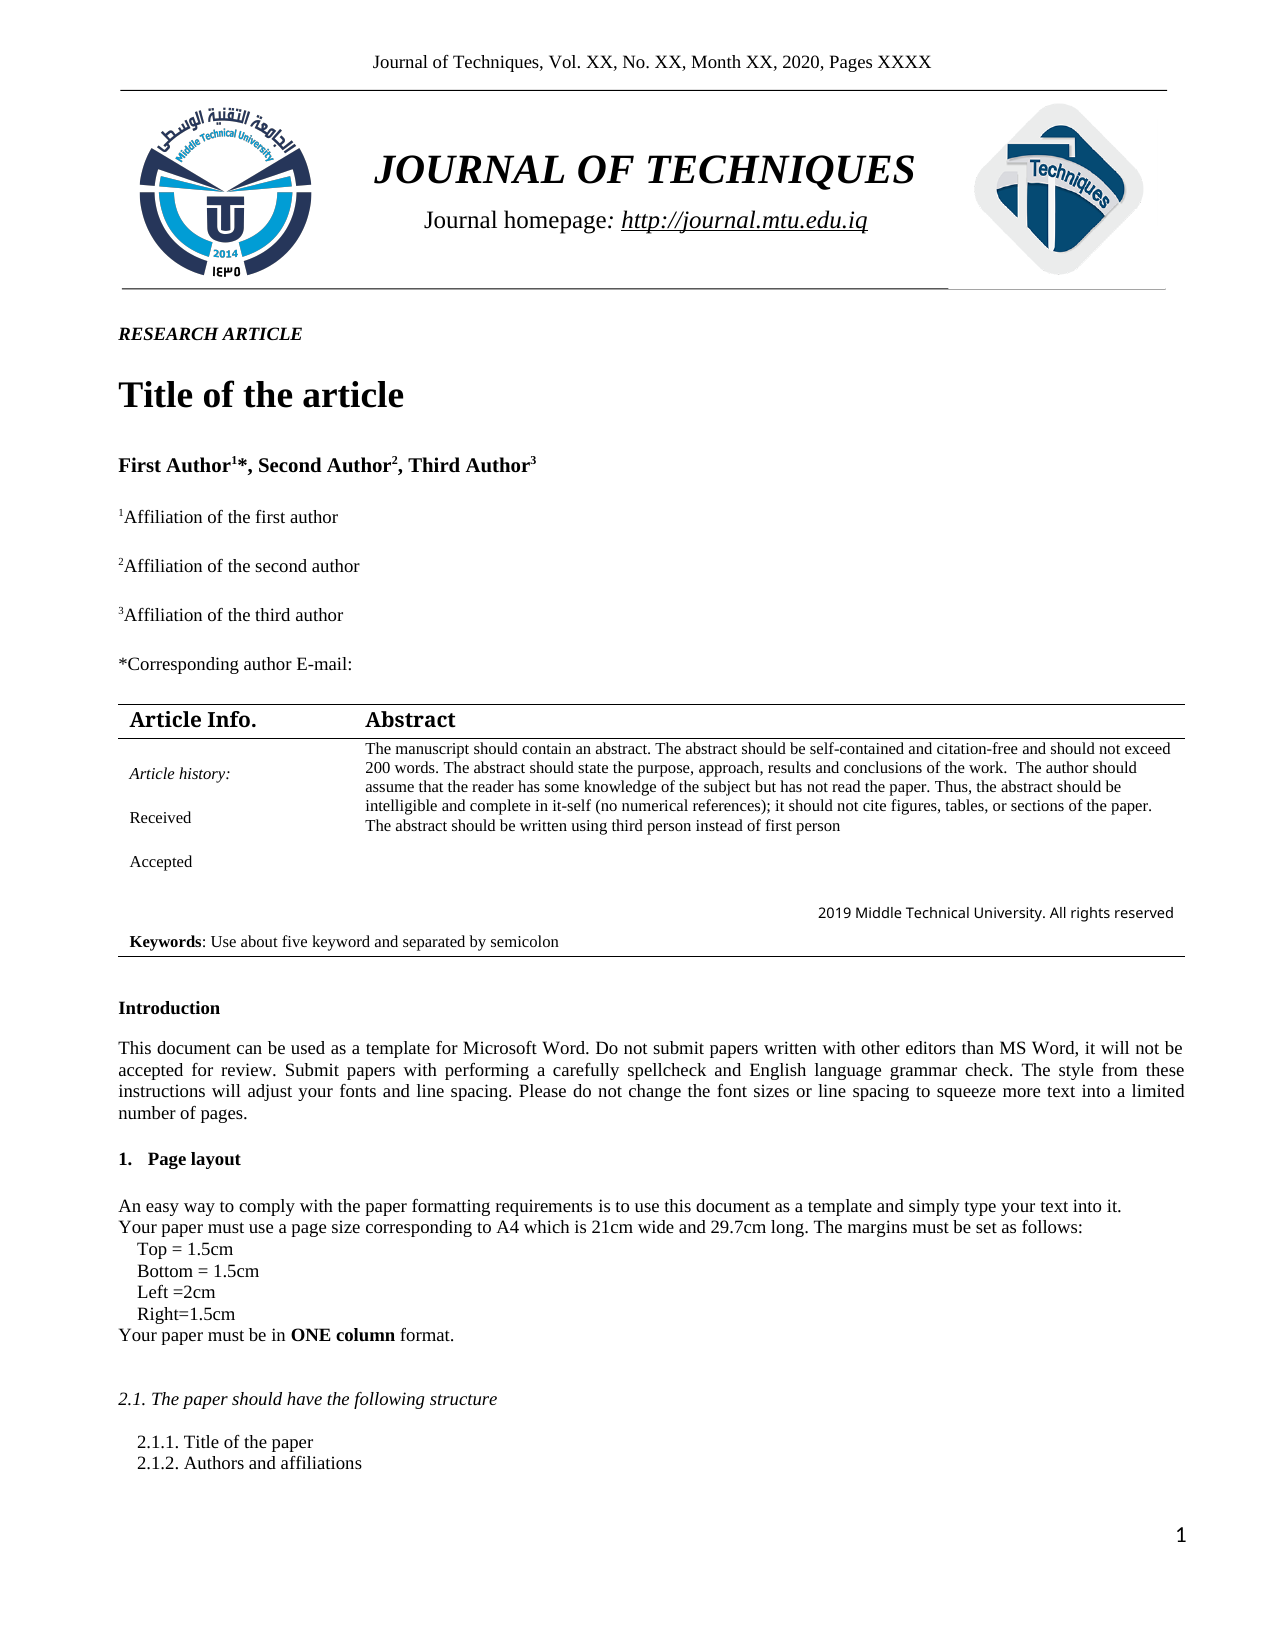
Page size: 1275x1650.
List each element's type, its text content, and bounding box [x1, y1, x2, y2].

text This document can be used as a template for Microsoft Word. Do not submit papers written with other editors than MS Word, it will not be accepted for review. Submit papers with performing a carefully spellcheck and English language grammar check. The style from these instructions will adjust your fonts and line spacing. Please do not change the font sizes or line spacing to squeeze more text into a limited number of pages. [118, 1037, 1186, 1123]
table_cell Keywords: Use about five keyword and separated by semicolon [118, 927, 1185, 956]
subtitle Page layout [118, 1148, 1186, 1170]
text Introduction [118, 997, 1186, 1019]
table_header Abstract [354, 705, 1185, 738]
table_cell Article history: Received Accepted [118, 739, 354, 927]
text First Author1*, Second Author2, Third Author3 [118, 453, 1186, 477]
text 3Affiliation of the third author [118, 604, 1186, 626]
table_cell The manuscript should contain an abstract. The abstract should be self-contained and citation-free and should not exceed 200 words. The abstract should state the purpose, approach, results and conclusions of the work. The author should assume that the reader has some knowledge of the subject but has not read the paper. Thus, the abstract should be intelligible and complete in it-self (no numerical references); it should not cite figures, tables, or sections of the paper. The abstract should be written using third person instead of first person 2019 Middle Technical University. All rights reserved [354, 739, 1185, 927]
subtitle 2.1. The paper should have the following structure [118, 1388, 1186, 1410]
text *Corresponding author E-mail: [118, 653, 1186, 674]
table_header Article Info. [118, 705, 354, 738]
text Right=1.5cm [118, 1303, 1186, 1324]
picture [963, 99, 1158, 280]
text 2Affiliation of the second author [118, 555, 1186, 577]
text RESEARCH ARTICLE [118, 323, 1186, 344]
text Your paper must use a page size corresponding to A4 which is 21cm wide and 29.7cm long. The margins must be set as follows: [118, 1216, 1186, 1238]
text 2.1.2. Authors and affiliations [118, 1452, 1186, 1474]
text Left =2cm [118, 1281, 1186, 1303]
text 1Affiliation of the first author [118, 506, 1186, 528]
text Top = 1.5cm [118, 1238, 1186, 1259]
text Title of the article [118, 372, 1186, 415]
text Bottom = 1.5cm [118, 1259, 1186, 1281]
picture [135, 101, 315, 282]
text Your paper must be in ONE column format. [118, 1324, 1186, 1346]
text 2.1.1. Title of the paper [118, 1431, 1186, 1452]
text An easy way to comply with the paper formatting requirements is to use this document as a template and simply type your text into it. [118, 1195, 1186, 1216]
